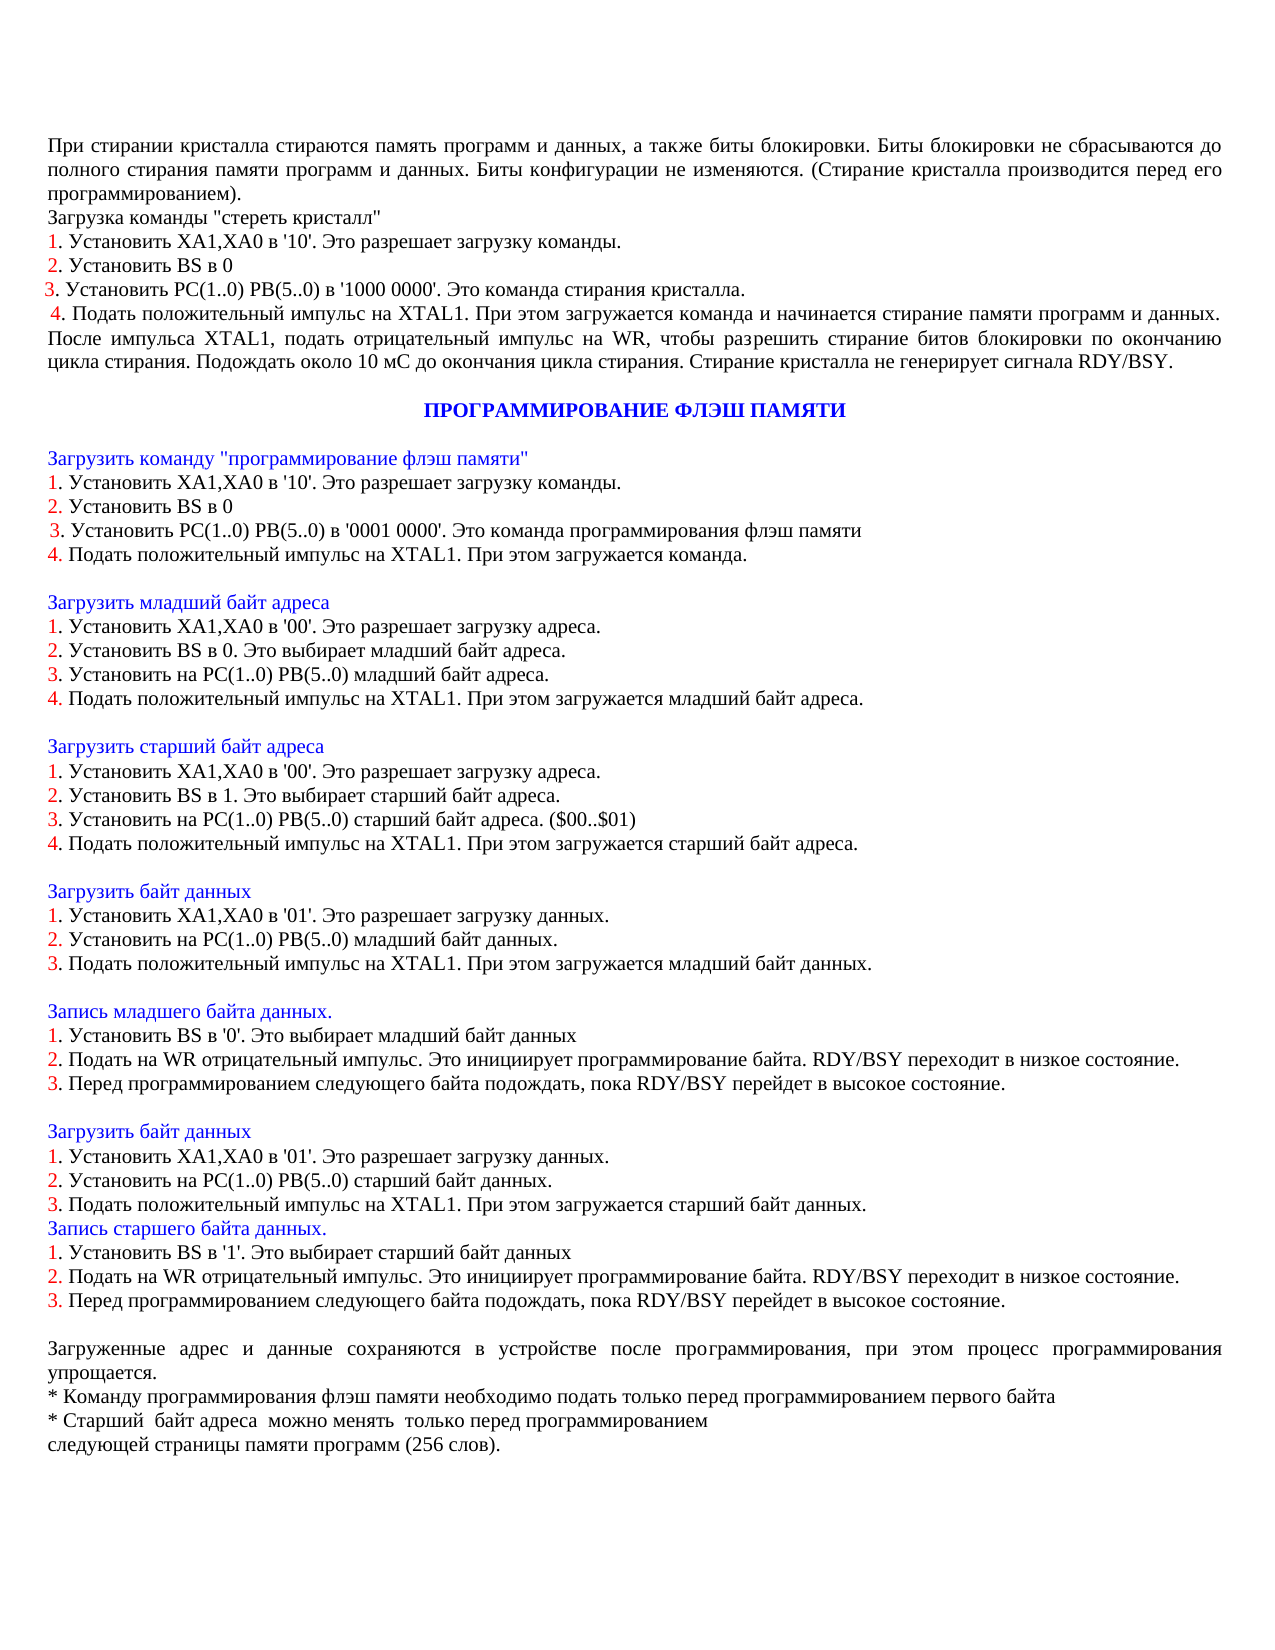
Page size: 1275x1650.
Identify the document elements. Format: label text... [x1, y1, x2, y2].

text 2. Подать на WR отрицательный импульс. Это инициирует программирование байта. RDY/BSY переходит в низкое состояние. [47, 1264, 1222, 1288]
text 3. Подать положительный импульс на XTAL1. При этом загружается старший байт данных. [47, 1192, 1222, 1216]
text Запись старшего байта данных. [47, 1216, 1222, 1240]
text Загрузить байт данных [47, 879, 1222, 903]
text Запись младшего байта данных. [47, 999, 1222, 1023]
text 1. Установить XA1,XA0 в '10'. Это разрешает загрузку команды. [47, 229, 1222, 253]
text 1. Установить XA1,XA0 в '00'. Это разрешает загрузку адреса. [47, 758, 1222, 783]
text Загрузить младший байт адреса [47, 590, 1222, 614]
text 2. Подать на WR отрицательный импульс. Это инициирует программирование байта. RDY/BSY переходит в низкое состояние. [47, 1047, 1222, 1071]
text * Старший байт адреса можно менять только перед программированием [47, 1408, 1222, 1432]
text * Команду программирования флэш памяти необходимо подать только перед программированием первого байта [47, 1384, 1222, 1408]
text 3. Установить PC(1..0) PB(5..0) в '0001 0000'. Это команда программирования флэш памяти [13, 518, 1222, 542]
text 3. Подать положительный импульс на XTAL1. При этом загружается младший байт данных. [47, 951, 1222, 975]
text 1. Установить XA1,XA0 в '01'. Это разрешает загрузку данных. [47, 903, 1222, 927]
text 2. Установить BS в 0 [47, 494, 1222, 518]
text 1. Установить XA1,XA0 в '10'. Это разрешает загрузку команды. [47, 470, 1222, 494]
text 3. Установить на PC(1..0) PB(5..0) старший байт адреса. ($00..$01) [47, 807, 1222, 831]
text 2. Установить BS в 0 [47, 253, 1222, 277]
text 2. Установить BS в 1. Это выбирает старший байт адреса. [47, 783, 1222, 807]
text 1. Установить XA1,XA0 в '00'. Это разрешает загрузку адреса. [47, 614, 1222, 638]
text Загруженные адрес и данные сохраняются в устройстве после программирования, при этом процесс программирования упрощается. [47, 1336, 1222, 1384]
text 2. Установить BS в 0. Это выбирает младший байт адреса. [47, 638, 1222, 662]
text 1. Установить BS в '1'. Это выбирает старший байт данных [47, 1240, 1222, 1264]
text Загрузить байт данных [47, 1119, 1222, 1143]
text 3. Перед программированием следующего байта подождать, пока RDY/BSY перейдет в высокое состояние. [47, 1071, 1222, 1095]
text 3. Перед программированием следующего байта подождать, пока RDY/BSY перейдет в высокое состояние. [47, 1288, 1222, 1312]
text Загрузка команды "стереть кристалл" [47, 205, 1222, 229]
text 2. Установить на PC(1..0) PB(5..0) старший байт данных. [47, 1168, 1222, 1192]
text 4. Подать положительный импульс на XTAL1. При этом загружается старший байт адреса. [47, 831, 1222, 855]
text При стирании кристалла стираются память программ и данных, а также биты блокировки. Биты блокировки не сбрасываются до полного стирания памяти программ и данных. Биты конфигурации не изменяются. (Стирание кристалла производится перед его программированием). [47, 133, 1222, 205]
text 2. Установить на PC(1..0) PB(5..0) младший байт данных. [47, 927, 1222, 951]
text ПРОГРАММИРОВАНИЕ ФЛЭШ ПАМЯТИ [47, 398, 1222, 422]
text следующей страницы памяти программ (256 слов). [47, 1432, 1222, 1456]
text 1. Установить XA1,XA0 в '01'. Это разрешает загрузку данных. [47, 1143, 1222, 1168]
text Загрузить старший байт адреса [47, 734, 1222, 758]
text 4. Подать положительный импульс на XTAL1. При этом загружается команда и начинается стирание памяти программ и данных. После импульса XTAL1, подать отрицательный импульс на WR, чтобы разрешить стирание битов блокировки по окончанию цикла стирания. Подождать около 10 мС до окончания цикла стирания. Стирание кристалла не генерирует сигнала RDY/BSY. [13, 301, 1222, 373]
text 1. Установить BS в '0'. Это выбирает младший байт данных [47, 1023, 1222, 1047]
text 4. Подать положительный импульс на XTAL1. При этом загружается младший байт адреса. [47, 686, 1222, 710]
text 3. Установить PC(1..0) PB(5..0) в '1000 0000'. Это команда стирания кристалла. [13, 277, 1222, 301]
text 3. Установить на PC(1..0) PB(5..0) младший байт адреса. [47, 662, 1222, 686]
text 4. Подать положительный импульс на XTAL1. При этом загружается команда. [47, 542, 1222, 566]
text Загрузить команду "программирование флэш памяти" [47, 446, 1222, 470]
